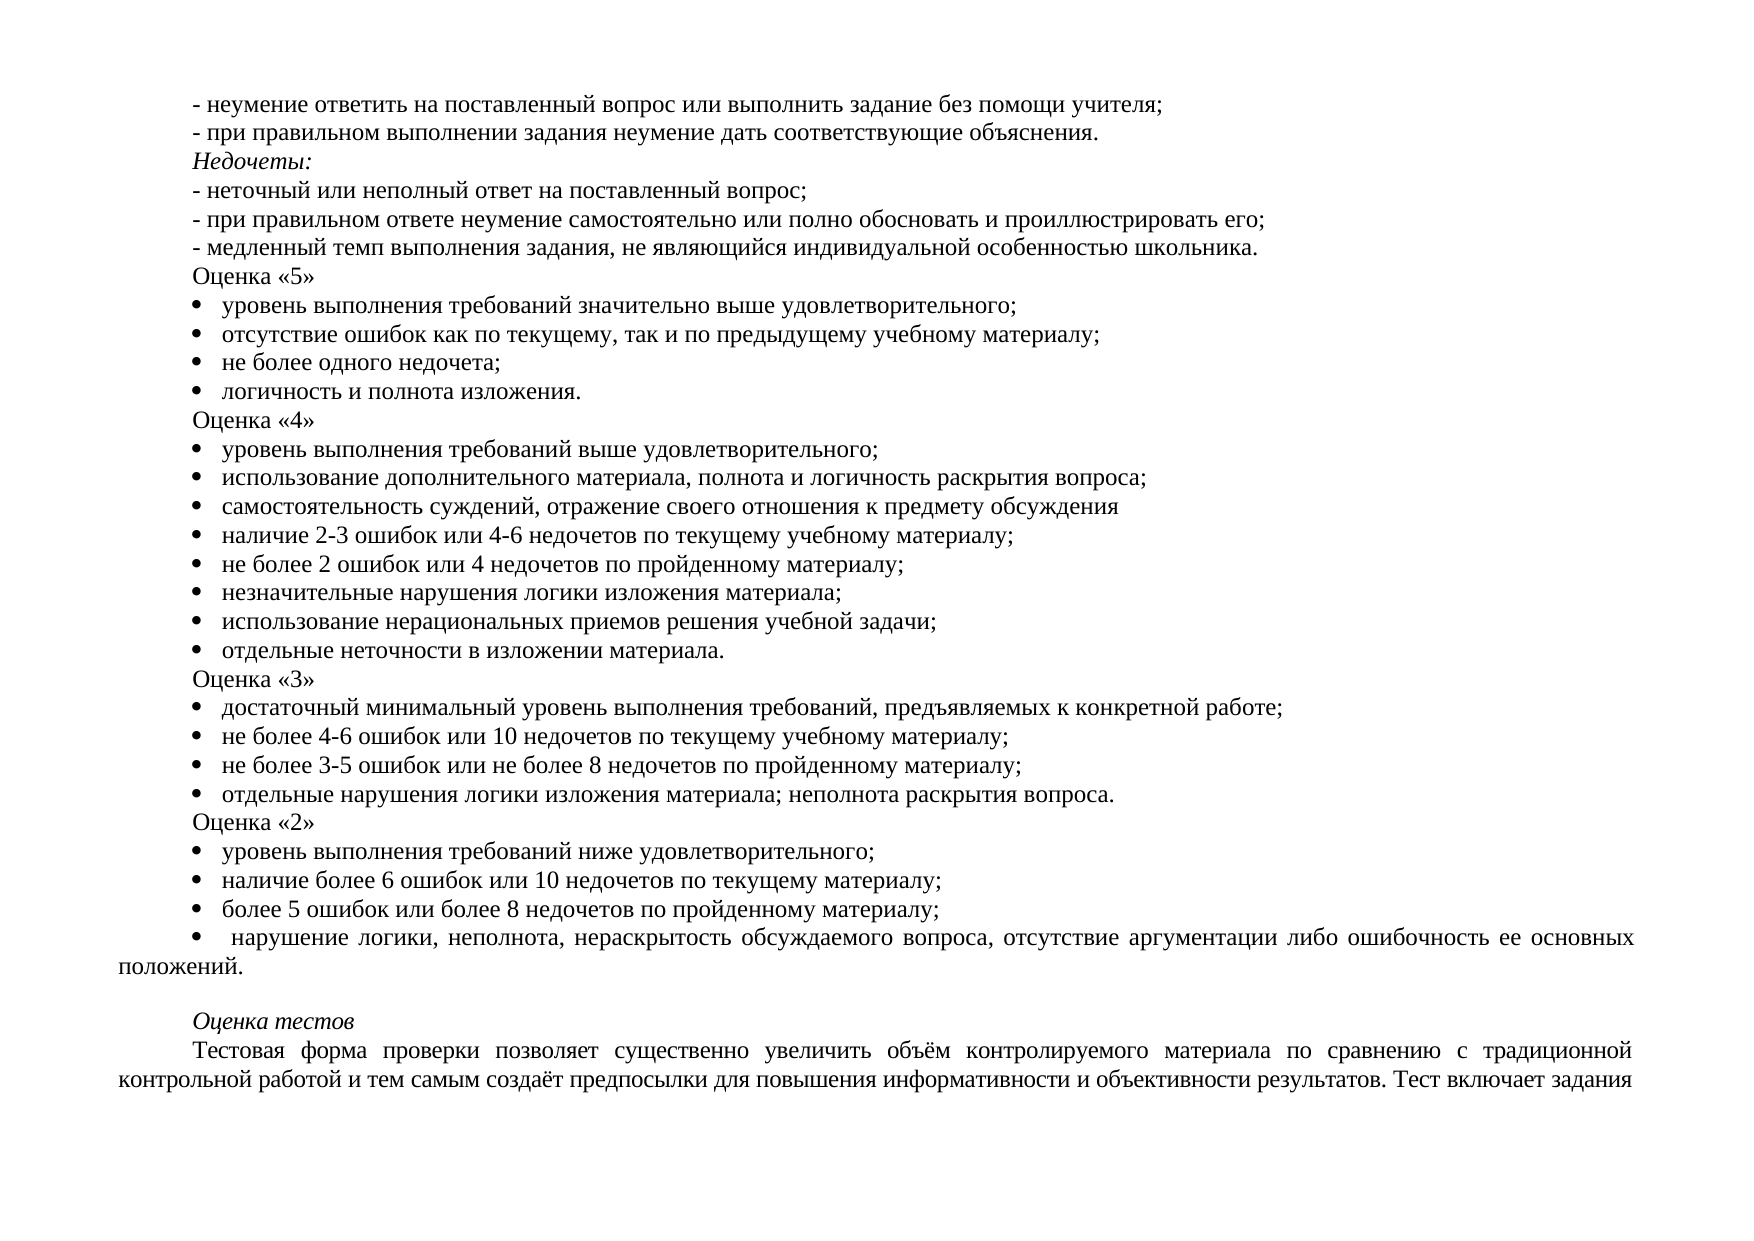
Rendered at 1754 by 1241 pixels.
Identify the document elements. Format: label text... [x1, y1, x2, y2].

text Оценка «2» [118, 807, 1636, 836]
list не более 4-6 ошибок или 10 недочетов по текущему учебному материалу; [118, 721, 1636, 750]
text - при правильном выполнении задания неумение дать соответствующие объяснения. [118, 117, 1636, 146]
text Оценка «5» [118, 261, 1636, 290]
list самостоятельность суждений, отражение своего отношения к предмету обсуждения [118, 491, 1636, 520]
list достаточный минимальный уровень выполнения требований, предъявляемых к конкретной работе; [118, 692, 1636, 721]
list незначительные нарушения логики изложения материала; [118, 577, 1636, 606]
text - неточный или неполный ответ на поставленный вопрос; [118, 175, 1636, 204]
list отдельные неточности в изложении материала. [118, 635, 1636, 664]
list отдельные нарушения логики изложения материала; неполнота раскрытия вопроса. [118, 779, 1636, 807]
text Оценка тестов [118, 1006, 1634, 1035]
list не более 2 ошибок или 4 недочетов по пройденному материалу; [118, 549, 1636, 577]
text - медленный темп выполнения задания, не являющийся индивидуальной особенностью школьника. [118, 232, 1636, 261]
list использование дополнительного материала, полнота и логичность раскрытия вопроса; [118, 462, 1636, 491]
text Оценка «3» [118, 664, 1636, 692]
text Оценка «4» [118, 405, 1636, 434]
list наличие 2-3 ошибок или 4-6 недочетов по текущему учебному материалу; [118, 520, 1636, 549]
list уровень выполнения требований выше удовлетворительного; [118, 434, 1636, 462]
list уровень выполнения требований значительно выше удовлетворительного; [118, 290, 1636, 319]
list наличие более 6 ошибок или 10 недочетов по текущему материалу; [118, 865, 1636, 894]
list не более 3-5 ошибок или не более 8 недочетов по пройденному материалу; [118, 750, 1636, 779]
text Недочеты: [118, 146, 1636, 175]
list отсутствие ошибок как по текущему, так и по предыдущему учебному материалу; [118, 319, 1636, 347]
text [118, 1035, 1634, 1092]
text - неумение ответить на поставленный вопрос или выполнить задание без помощи учителя; [118, 89, 1636, 117]
list не более одного недочета; [118, 347, 1636, 376]
list использование нерациональных приемов решения учебной задачи; [118, 606, 1636, 635]
list более 5 ошибок или более 8 недочетов по пройденному материалу; [118, 894, 1636, 922]
list уровень выполнения требований ниже удовлетворительного; [118, 836, 1636, 865]
list логичность и полнота изложения. [118, 376, 1636, 405]
text - при правильном ответе неумение самостоятельно или полно обосновать и проиллюстрировать его; [118, 204, 1636, 232]
list нарушение логики, неполнота, нераскрытость обсуждаемого вопроса, отсутствие аргументации либо ошибочность ее основных положений. [118, 922, 1636, 980]
